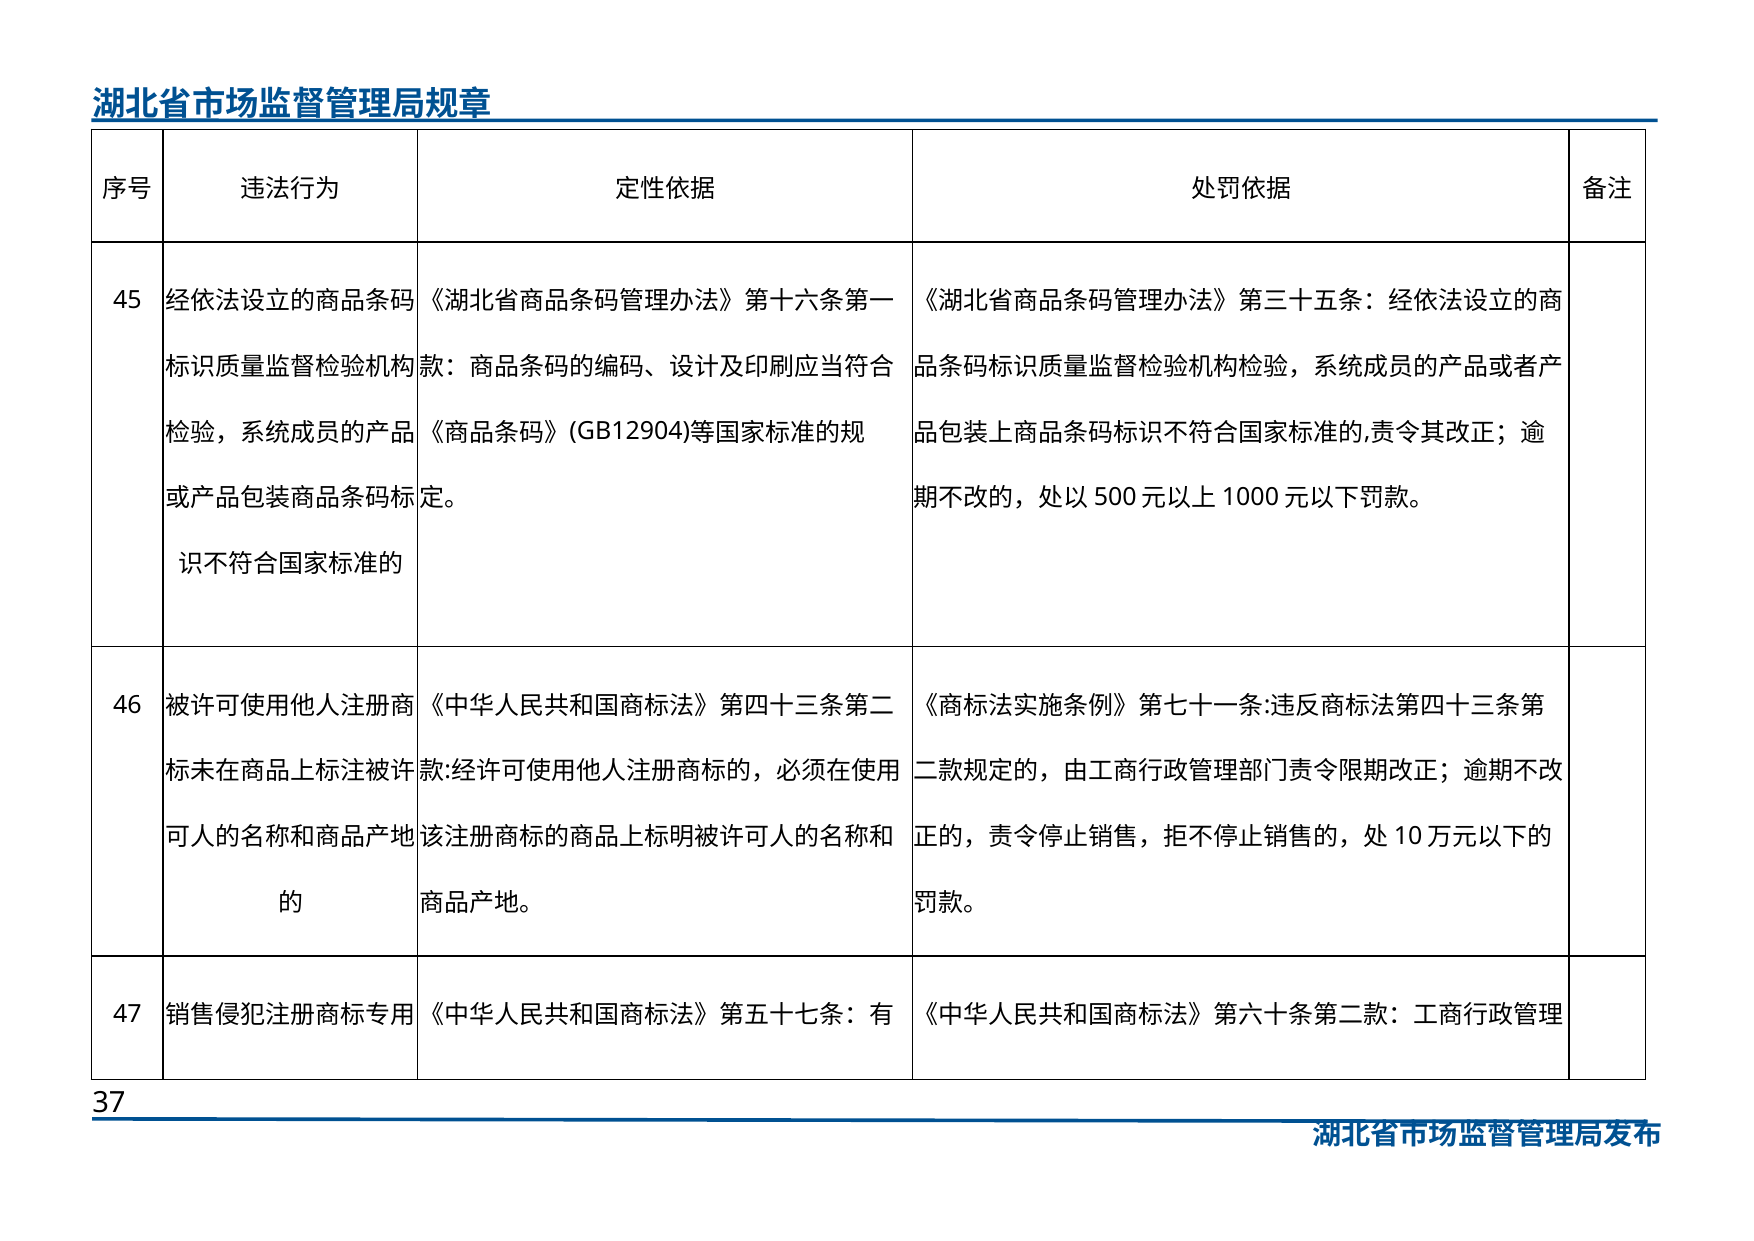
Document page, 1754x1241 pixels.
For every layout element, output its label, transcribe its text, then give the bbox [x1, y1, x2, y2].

table_cell 46 [92, 647, 162, 955]
table_header 定性依据 [418, 130, 912, 241]
table_cell 经依法设立的商品条码标识质量监督检验机构检验，系统成员的产品或产品包装商品条码标识不符合国家标准的 [164, 243, 417, 646]
table_cell [1570, 647, 1645, 955]
table_cell [1570, 957, 1645, 1078]
table_cell 《商标法实施条例》第七十一条:违反商标法第四十三条第二款规定的，由工商行政管理部门责令限期改正；逾期不改正的，责令停止销售，拒不停止销售的，处10万元以下的罚款。 [913, 647, 1568, 955]
table_cell [1570, 243, 1645, 646]
table_header 备注 [1570, 130, 1645, 241]
table_header 违法行为 [164, 130, 417, 241]
table_cell 《湖北省商品条码管理办法》第十六条第一款：商品条码的编码、设计及印刷应当符合《商品条码》(GB12904)等国家标准的规定。 [418, 243, 912, 646]
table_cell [418, 957, 912, 1078]
table_header 处罚依据 [913, 130, 1568, 241]
table_cell 45 [92, 243, 162, 646]
table_cell 《中华人民共和国商标法》第四十三条第二款:经许可使用他人注册商标的，必须在使用该注册商标的商品上标明被许可人的名称和商品产地。 [418, 647, 912, 955]
table_header 序号 [92, 130, 162, 241]
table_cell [913, 957, 1568, 1078]
table_cell 47 [92, 957, 162, 1078]
table_cell 《湖北省商品条码管理办法》第三十五条：经依法设立的商品条码标识质量监督检验机构检验，系统成员的产品或者产品包装上商品条码标识不符合国家标准的,责令其改正；逾期不改的，处以500元以上1000元以下罚款。 [913, 243, 1568, 646]
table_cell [164, 957, 417, 1078]
table_cell 被许可使用他人注册商标未在商品上标注被许可人的名称和商品产地的 [164, 647, 417, 955]
